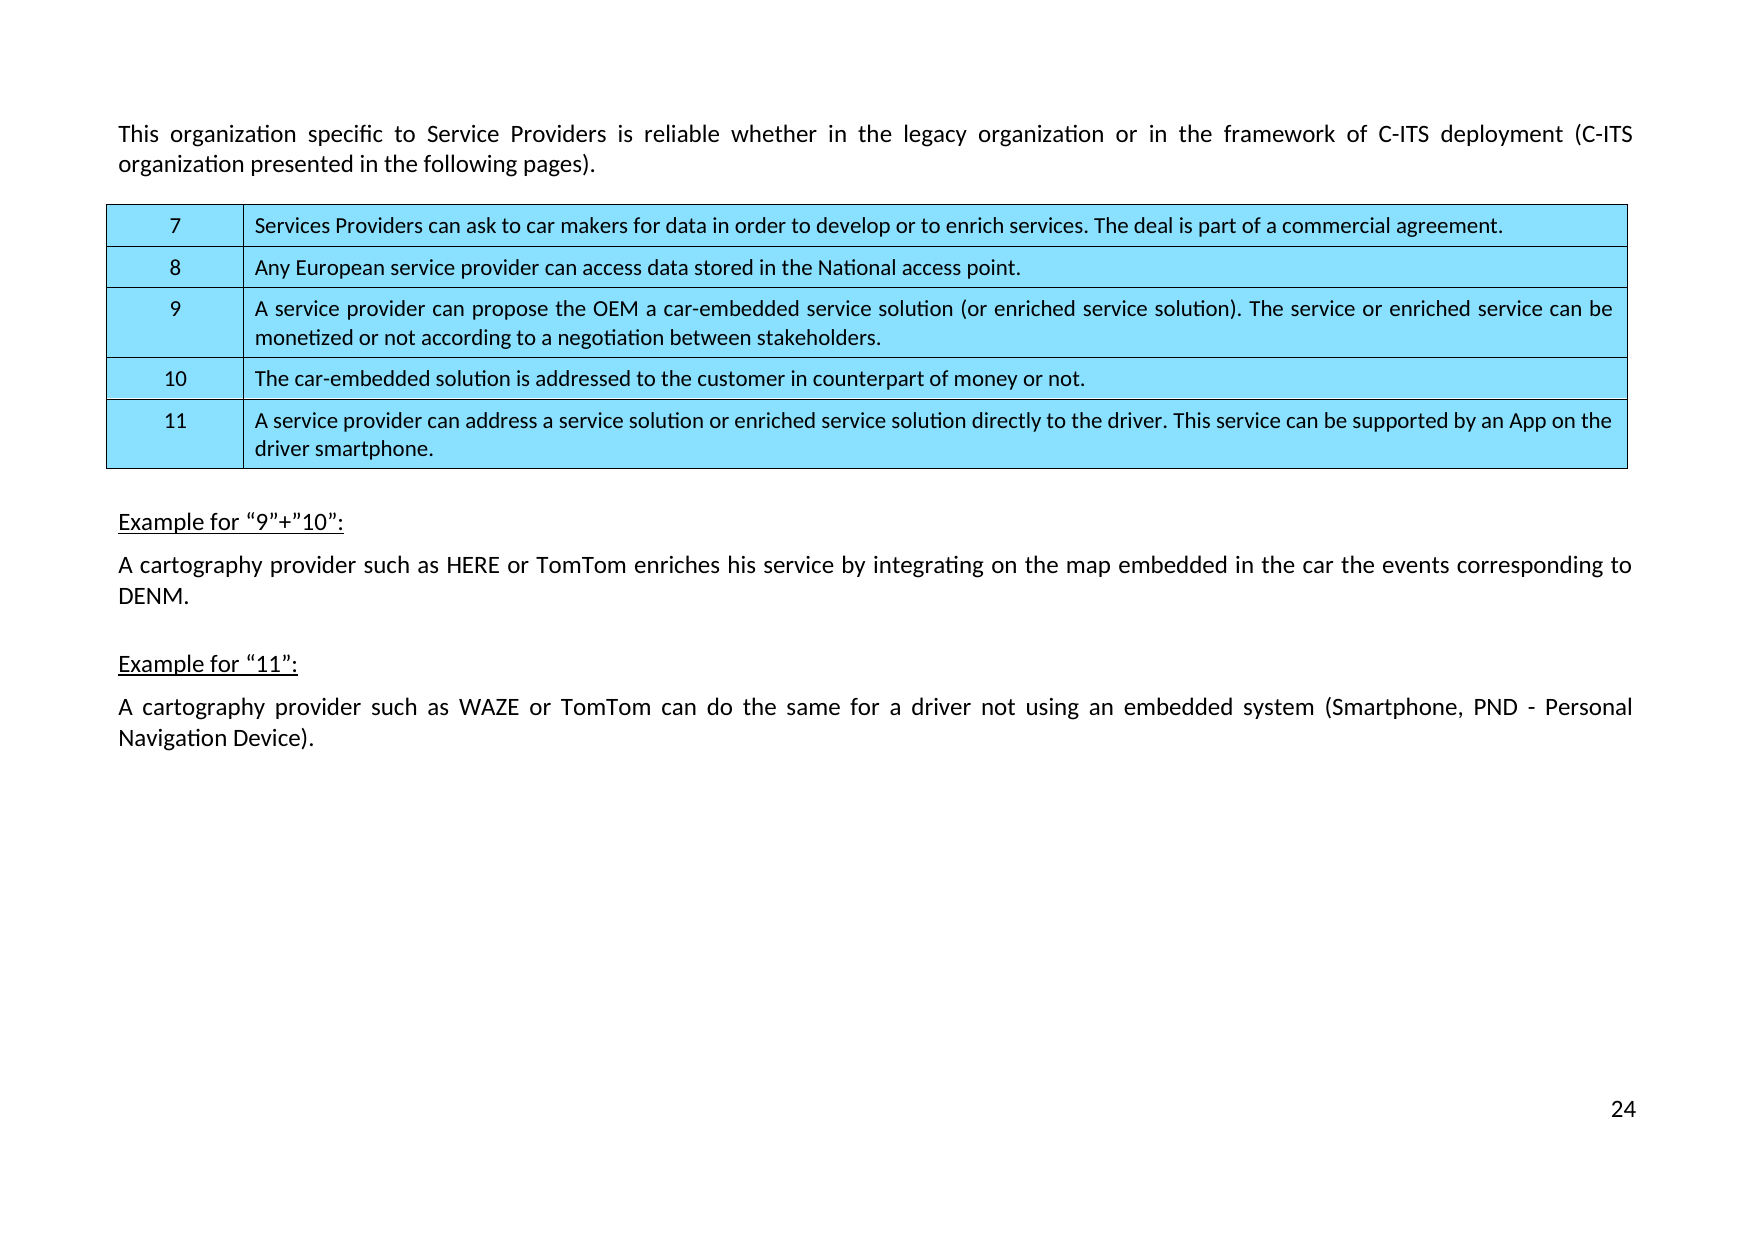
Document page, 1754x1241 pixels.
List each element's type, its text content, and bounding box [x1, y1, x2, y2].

text Example for “9”+”10”: [118, 507, 1636, 537]
table_header 7 [107, 205, 243, 246]
table_cell 11 [107, 400, 243, 468]
text This organization specific to Service Providers is reliable whether in the legacy organization or in the framework of C-ITS deployment (C-ITS organization presented in the following pages). [118, 118, 1636, 179]
table_cell The car-embedded solution is addressed to the customer in counterpart of money or not. [244, 358, 1627, 398]
text A cartography provider such as WAZE or TomTom can do the same for a driver not using an embedded system (Smartphone, PND - Personal Navigation Device). [118, 691, 1636, 752]
table_cell A service provider can address a service solution or enriched service solution directly to the driver. This service can be supported by an App on the driver smartphone. [244, 400, 1627, 468]
table_cell A service provider can propose the OEM a car-embedded service solution (or enriched service solution). The service or enriched service can be monetized or not according to a negotiation between stakeholders. [244, 288, 1627, 357]
table_cell 8 [107, 247, 243, 287]
text Example for “11”: [118, 648, 1636, 679]
text A cartography provider such as HERE or TomTom enriches his service by integrating on the map embedded in the car the events corresponding to DENM. [118, 549, 1636, 611]
table_header Services Providers can ask to car makers for data in order to develop or to enrich services. The deal is part of a commercial agreement. [244, 205, 1627, 246]
table_cell Any European service provider can access data stored in the National access point. [244, 247, 1627, 287]
table_cell 9 [107, 288, 243, 357]
table_cell 10 [107, 358, 243, 398]
